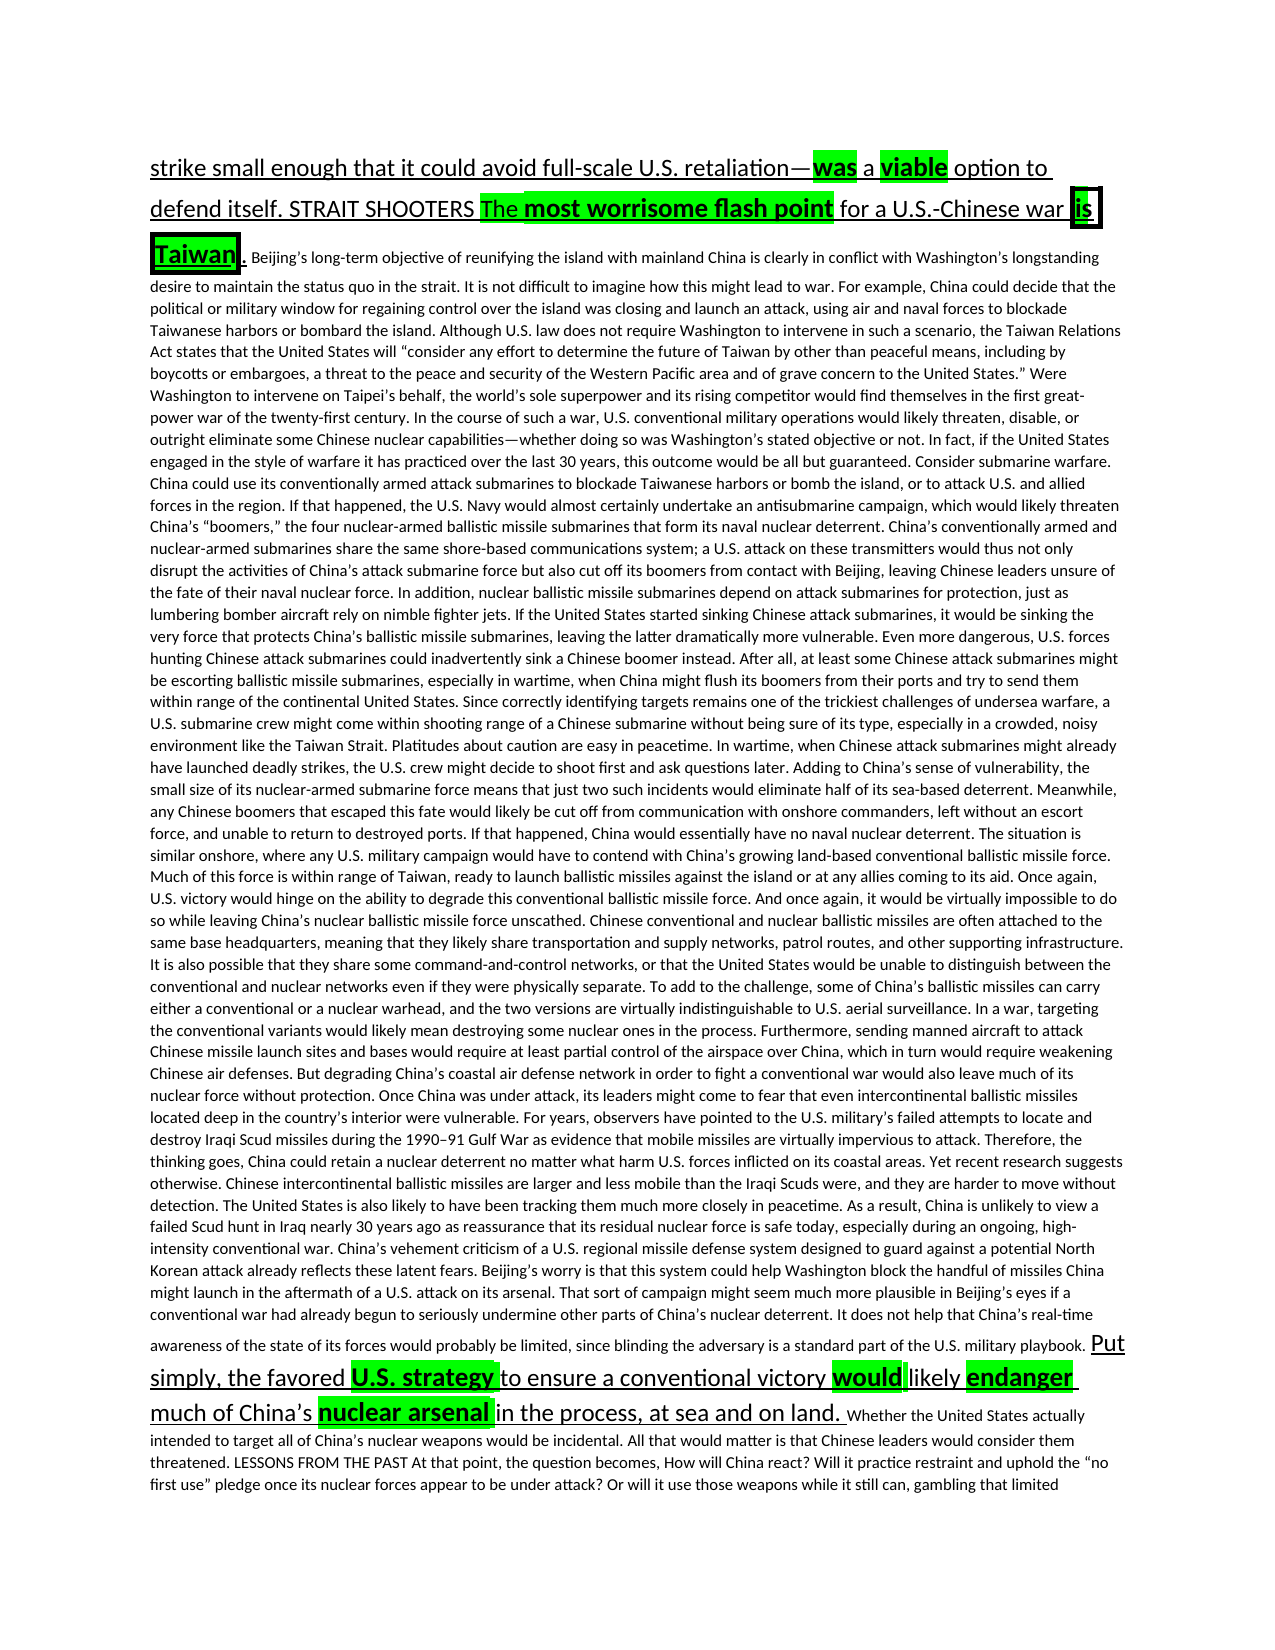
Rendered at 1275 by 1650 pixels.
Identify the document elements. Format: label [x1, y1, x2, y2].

text [150, 150, 1125, 1494]
